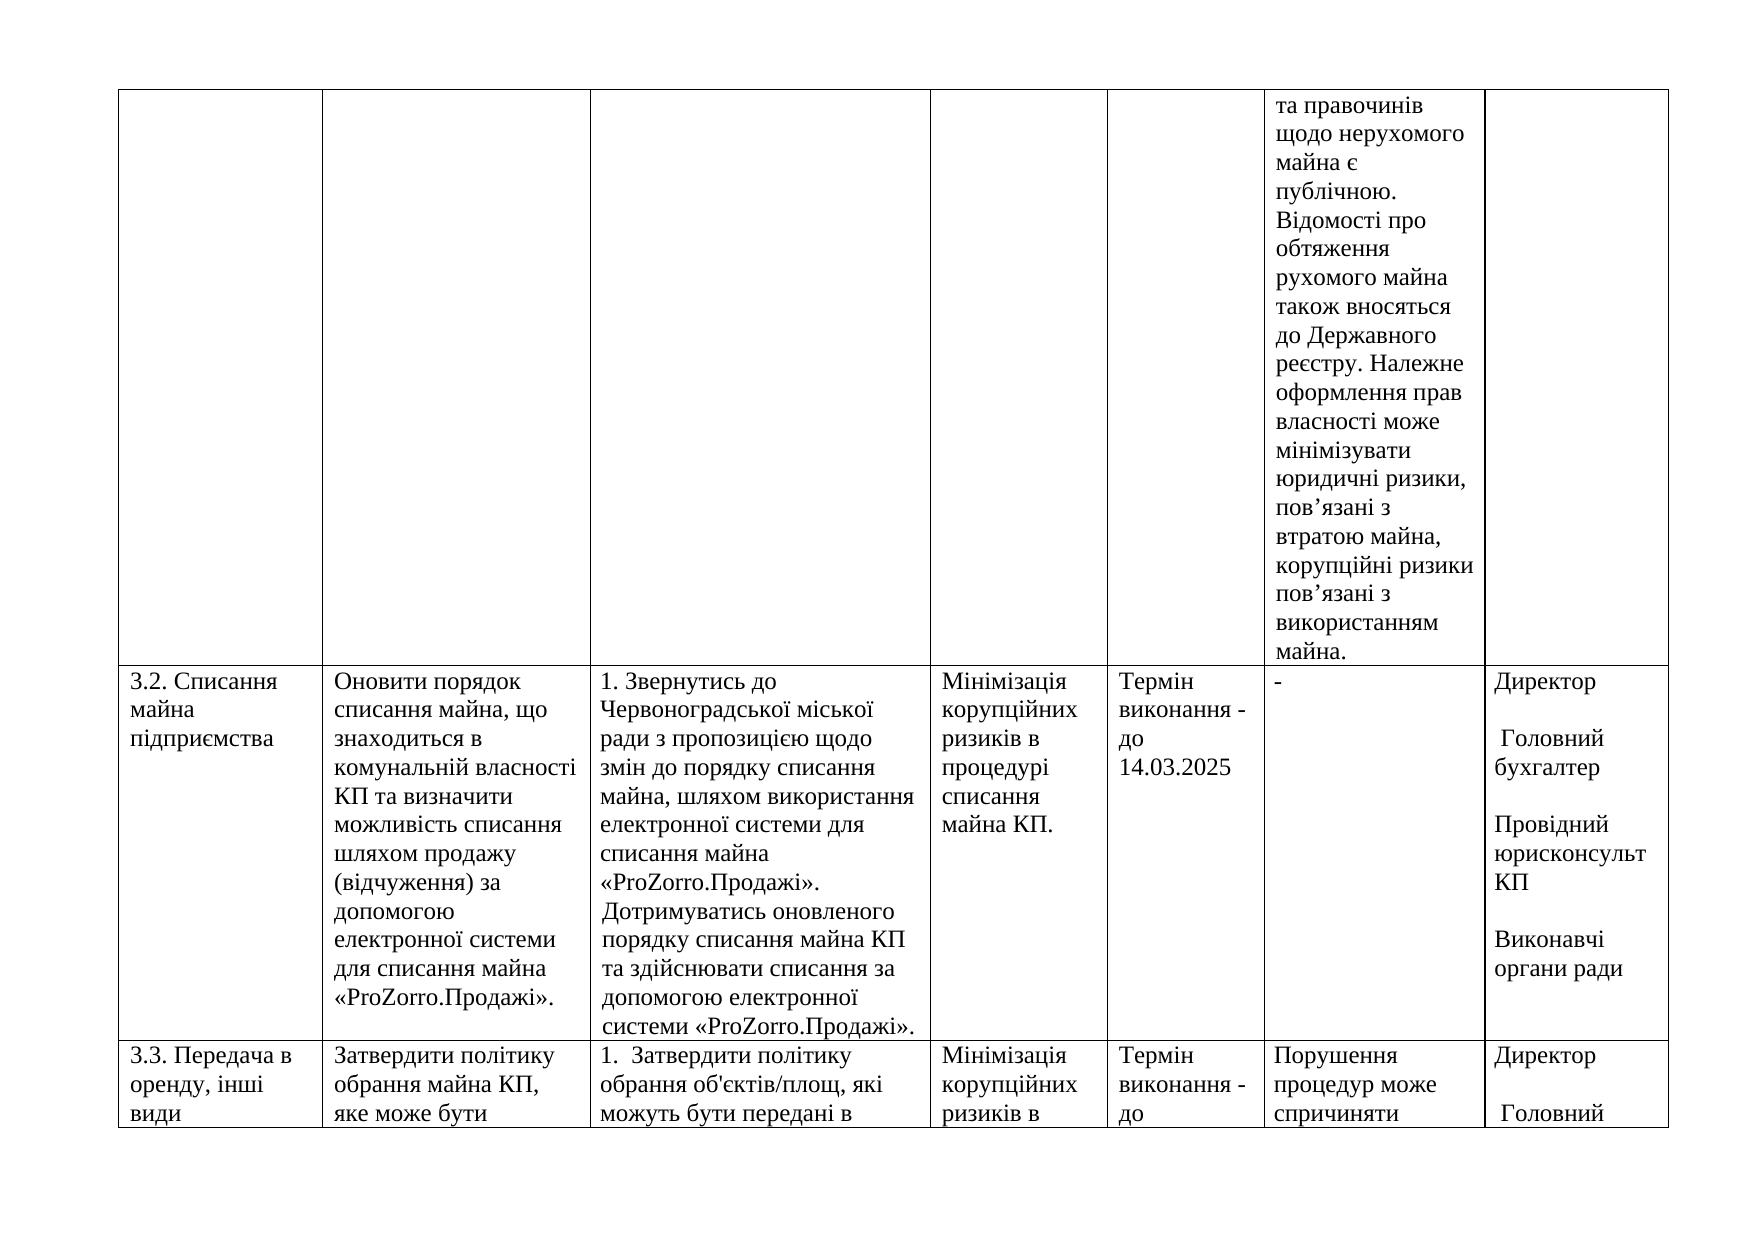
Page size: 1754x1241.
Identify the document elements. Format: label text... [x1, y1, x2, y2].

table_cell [119, 1041, 322, 1127]
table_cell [1486, 1041, 1668, 1127]
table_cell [931, 1041, 1107, 1127]
table_cell Термін виконання - до 14.03.2025 [1108, 666, 1264, 1039]
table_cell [1265, 1041, 1484, 1127]
table_cell Директор Головний бухгалтер Провідний юрисконсульт КП Виконавчі органи ради [1486, 666, 1668, 1039]
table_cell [1486, 90, 1668, 665]
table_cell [931, 90, 1107, 665]
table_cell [1108, 90, 1264, 665]
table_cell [591, 90, 930, 665]
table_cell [1108, 1041, 1264, 1127]
table_cell 3.2. Списання майна підприємства [119, 666, 322, 1039]
table_cell Мінімізація корупційних ризиків в процедурі списання майна КП. [931, 666, 1107, 1039]
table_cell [1265, 90, 1484, 665]
table_cell Оновити порядок списання майна, що знаходиться в комунальній власності КП та визначити можливість списання шляхом продажу (відчуження) за допомогою електронної системи для списання майна «ProZorro.Продажі». [323, 666, 590, 1039]
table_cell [323, 1041, 590, 1127]
table_cell 1. Звернутись до Червоноградської міської ради з пропозицією щодо змін до порядку списання майна, шляхом використання електронної системи для списання майна «ProZorro.Продажі». Дотримуватись оновленого порядку списання майна КП та здійснювати списання за допомогою електронної системи «ProZorro.Продажі». [591, 666, 930, 1039]
table_cell - [1265, 666, 1484, 1039]
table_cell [591, 1041, 930, 1127]
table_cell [323, 90, 590, 665]
